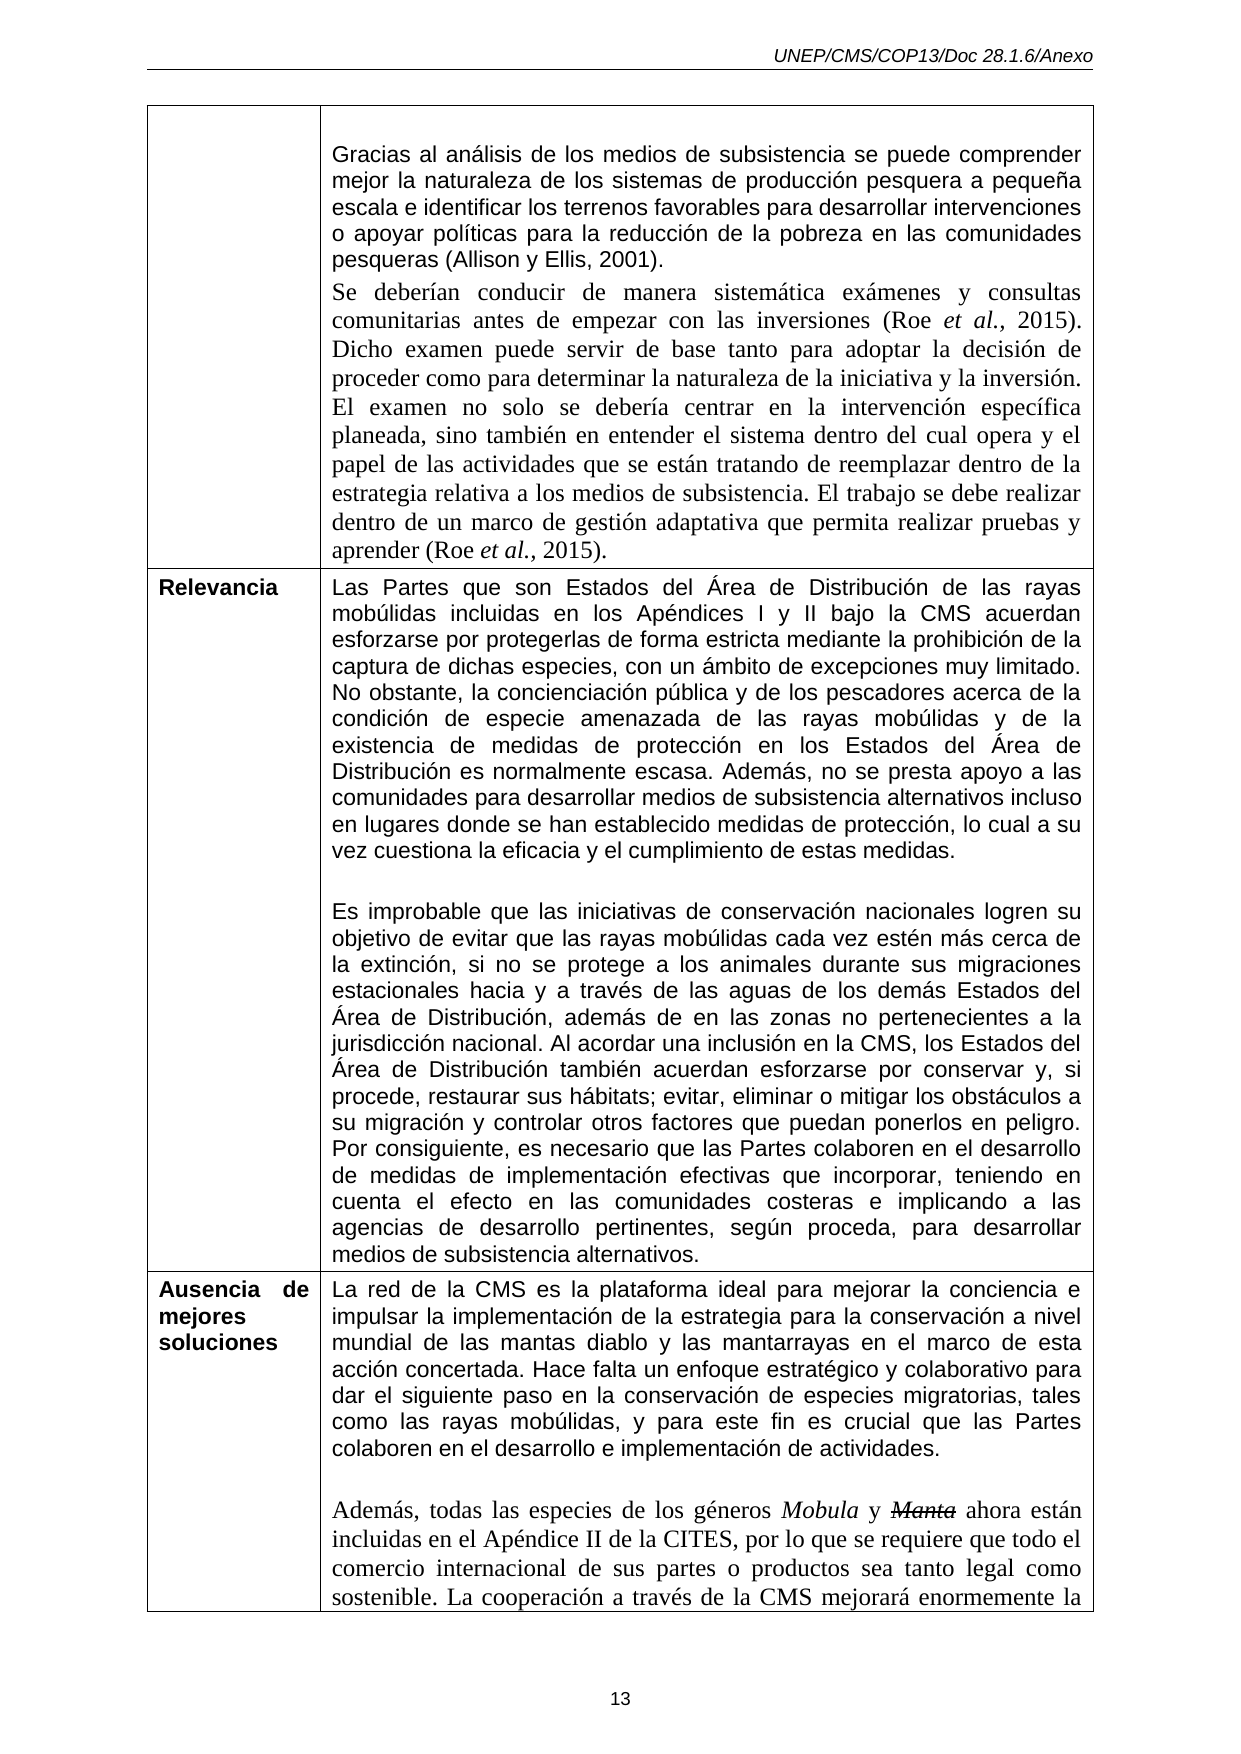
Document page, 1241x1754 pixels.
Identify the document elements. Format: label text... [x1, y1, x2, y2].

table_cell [321, 106, 1093, 568]
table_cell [148, 106, 320, 568]
table_cell Las Partes que son Estados del Área de Distribución de las rayas mobúlidas incluidas en los Apéndices I y II bajo la CMS acuerdan esforzarse por protegerlas de forma estricta mediante la prohibición de la captura de dichas especies, con un ámbito de excepciones muy limitado. No obstante, la concienciación pública y de los pescadores acerca de la condición de especie amenazada de las rayas mobúlidas y de la existencia de medidas de protección en los Estados del Área de Distribución es normalmente escasa. Además, no se presta apoyo a las comunidades para desarrollar medios de subsistencia alternativos incluso en lugares donde se han establecido medidas de protección, lo cual a su vez cuestiona la eficacia y el cumplimiento de estas medidas. Es improbable que las iniciativas de conservación nacionales logren su objetivo de evitar que las rayas mobúlidas cada vez estén más cerca de la extinción, si no se protege a los animales durante sus migraciones estacionales hacia y a través de las aguas de los demás Estados del Área de Distribución, además de en las zonas no pertenecientes a la jurisdicción nacional. Al acordar una inclusión en la CMS, los Estados del Área de Distribución también acuerdan esforzarse por conservar y, si procede, restaurar sus hábitats; evitar, eliminar o mitigar los obstáculos a su migración y controlar otros factores que puedan ponerlos en peligro. Por consiguiente, es necesario que las Partes colaboren en el desarrollo de medidas de implementación efectivas que incorporar, teniendo en cuenta el efecto en las comunidades costeras e implicando a las agencias de desarrollo pertinentes, según proceda, para desarrollar medios de subsistencia alternativos. [321, 569, 1093, 1271]
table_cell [148, 1272, 320, 1611]
table_cell Relevancia [148, 569, 320, 1271]
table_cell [321, 1272, 1093, 1611]
